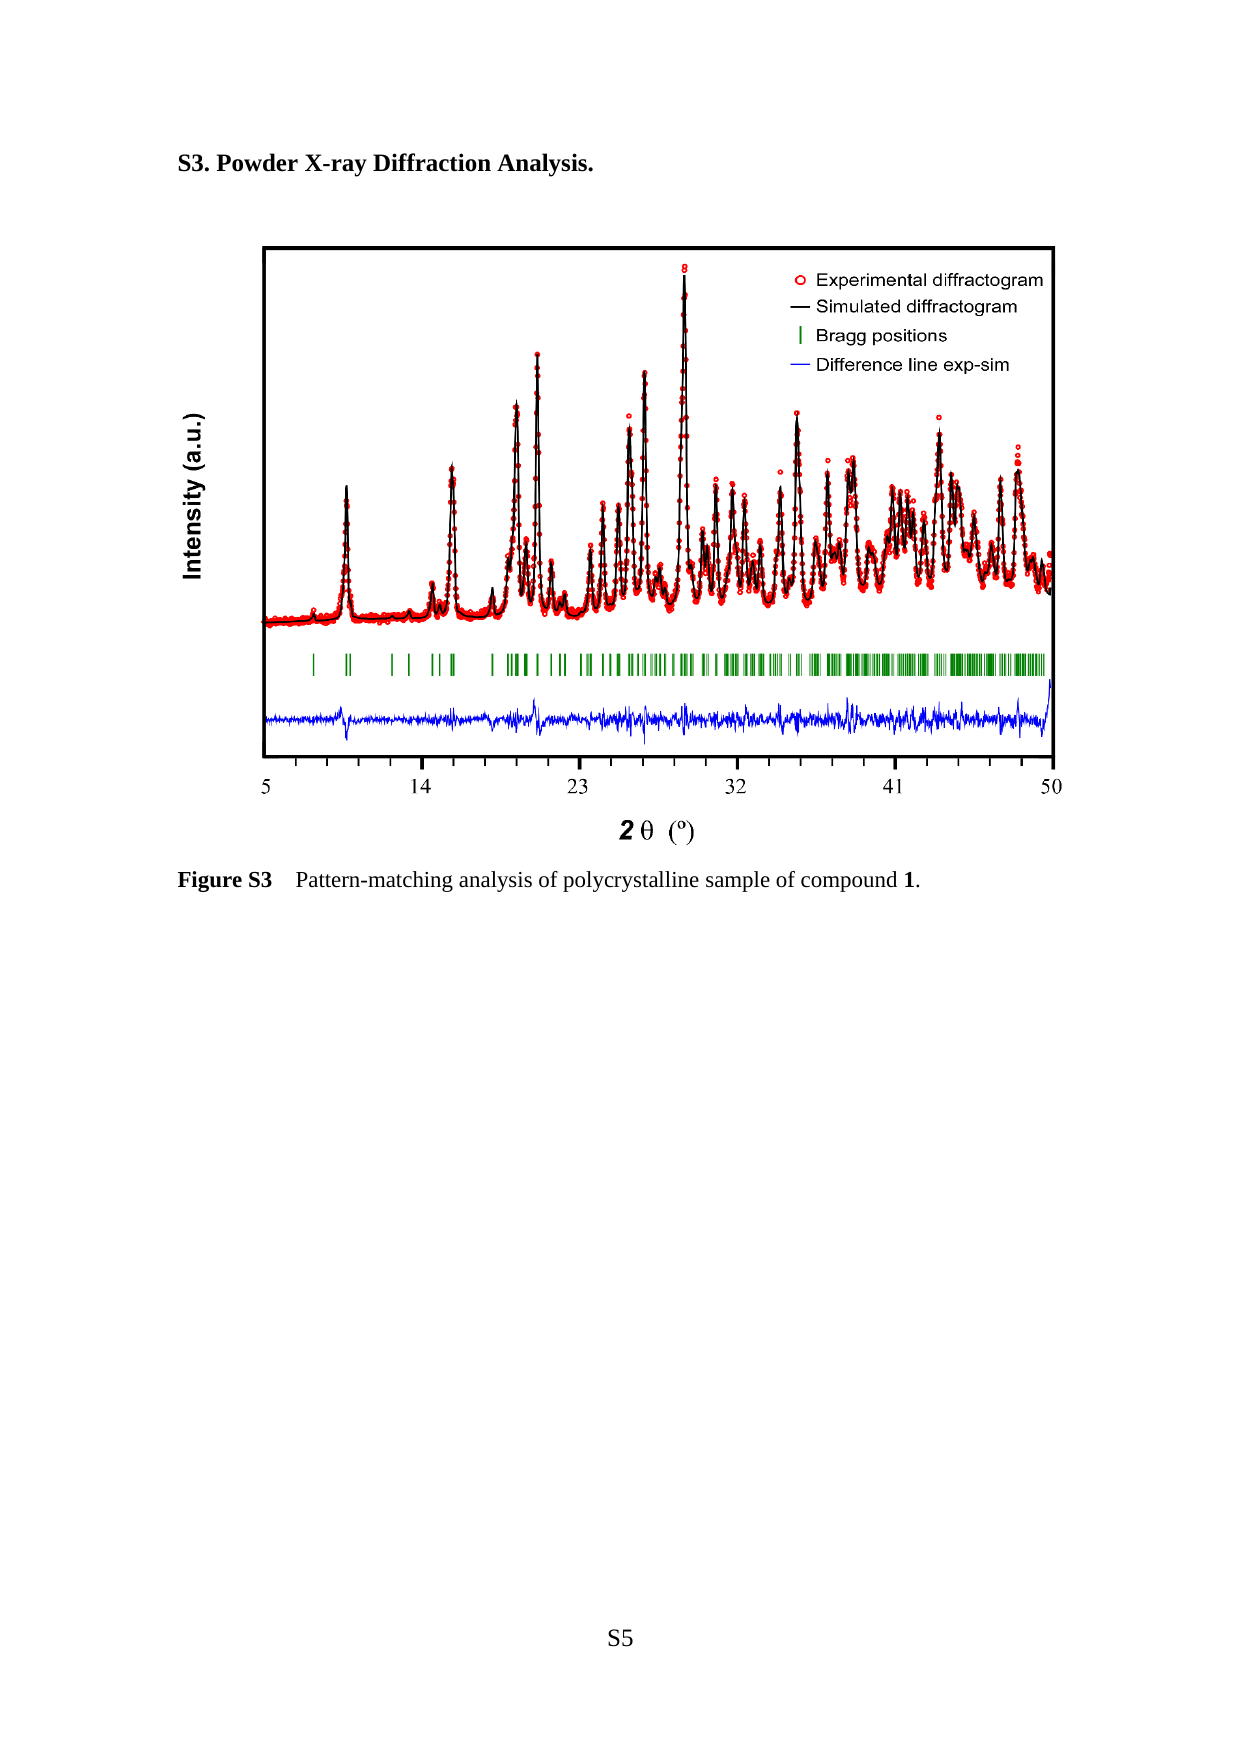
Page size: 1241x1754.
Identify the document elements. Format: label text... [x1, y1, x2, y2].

text Figure S Pattern-matching analysis of polycrystalline sample of compound 1. [177, 866, 1063, 892]
picture [177, 246, 1063, 846]
text S3. Powder X-ray Diffraction Analysis. [177, 148, 1063, 176]
